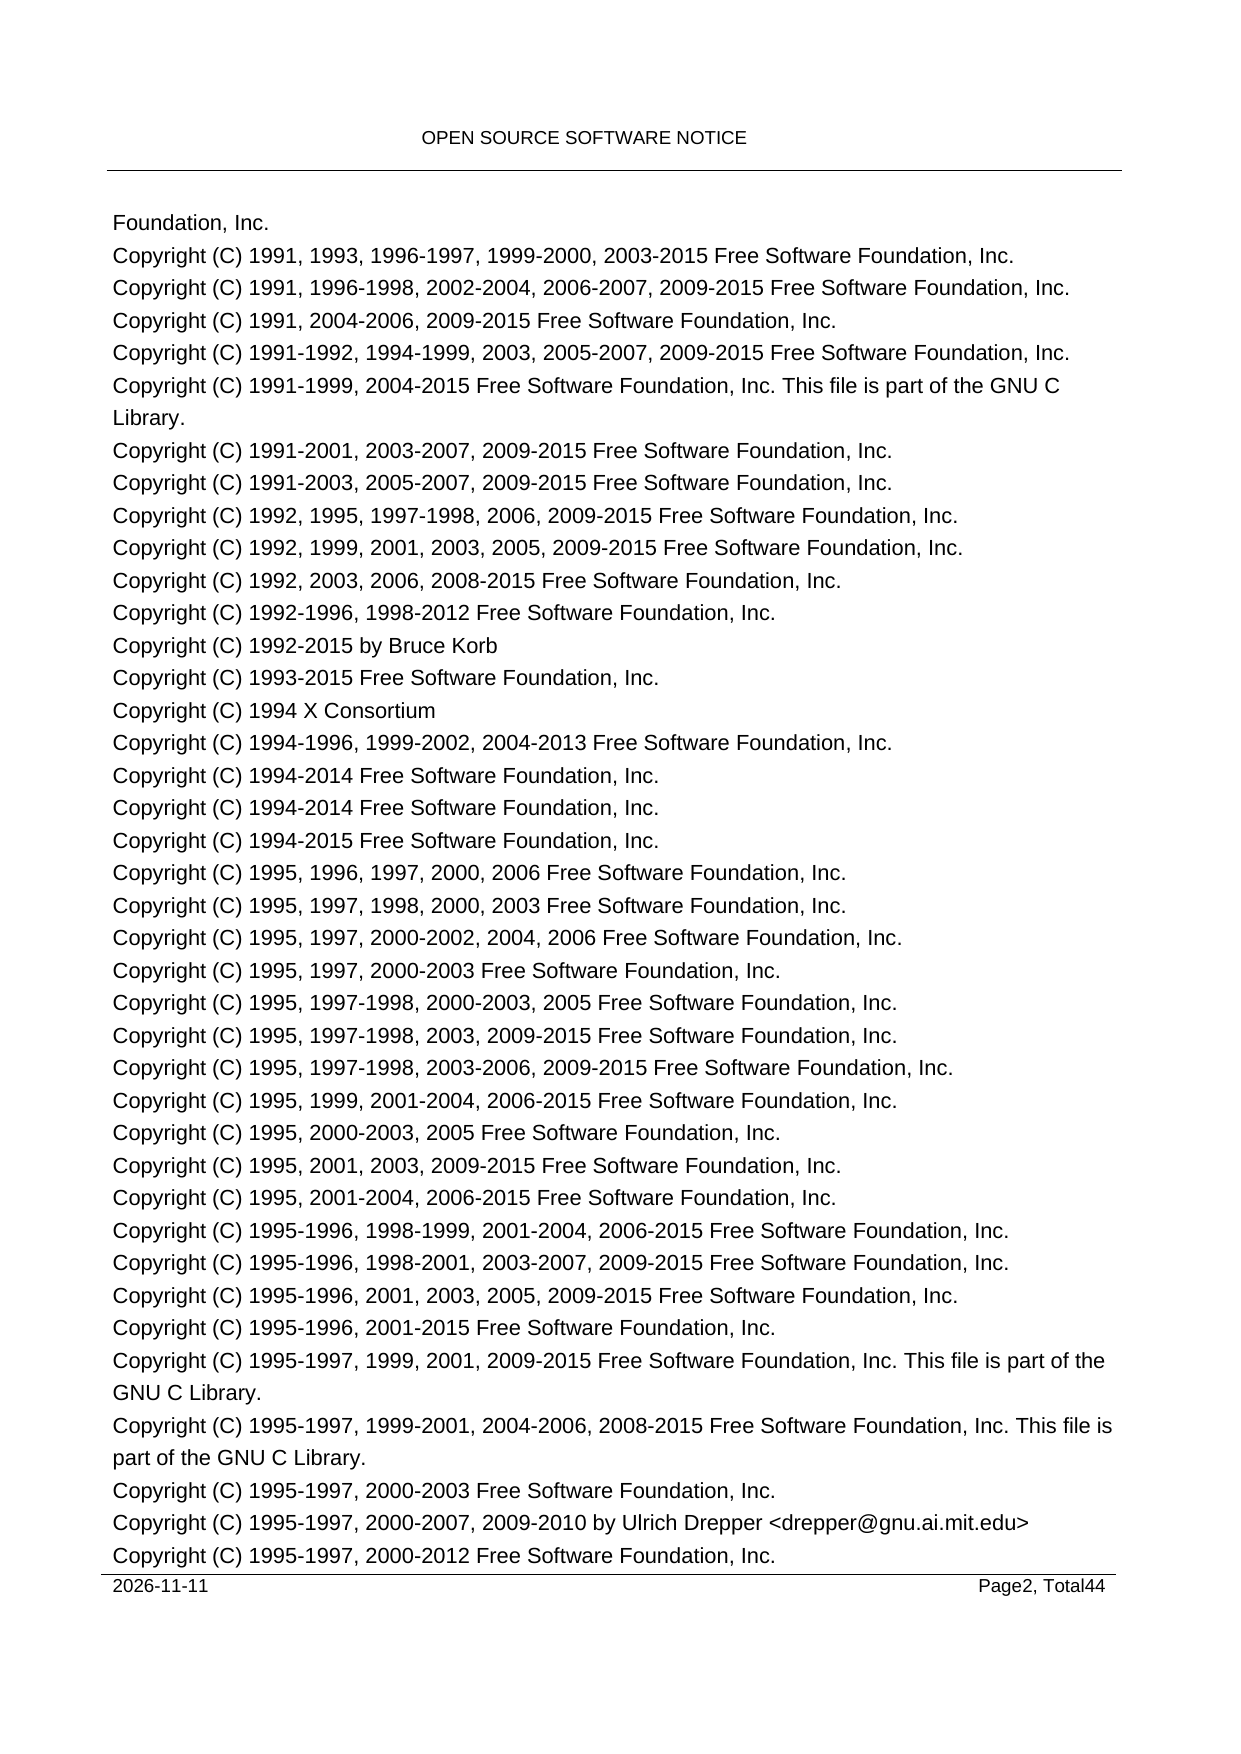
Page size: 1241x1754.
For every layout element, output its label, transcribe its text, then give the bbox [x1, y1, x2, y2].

text Copyright (C) 1995-1996, 1998-1999, 2001-2004, 2006-2015 Free Software Foundation, Inc. [112, 1214, 1128, 1246]
text Copyright (C) 1994-2015 Free Software Foundation, Inc. [112, 824, 1128, 856]
text Copyright (C) 1995, 2001-2004, 2006-2015 Free Software Foundation, Inc. [112, 1181, 1128, 1214]
text Copyright (C) 1995-1996, 2001-2015 Free Software Foundation, Inc. [112, 1311, 1128, 1344]
text Copyright (C) 1991, 1993, 1996-1997, 1999-2000, 2003-2015 Free Software Foundation, Inc. [112, 239, 1128, 271]
text Copyright (C) 1995-1997, 2000-2007, 2009-2010 by Ulrich Drepper <drepper@gnu.ai.mit.edu> [112, 1506, 1128, 1539]
text Copyright (C) 1991-2003, 2005-2007, 2009-2015 Free Software Foundation, Inc. [112, 466, 1128, 499]
text Copyright (C) 1994-1996, 1999-2002, 2004-2013 Free Software Foundation, Inc. [112, 726, 1128, 759]
text Copyright (C) 1993-2015 Free Software Foundation, Inc. [112, 661, 1128, 694]
text Copyright (C) 1995, 1997-1998, 2003-2006, 2009-2015 Free Software Foundation, Inc. [112, 1051, 1128, 1084]
text Copyright (C) 1995-1996, 2001, 2003, 2005, 2009-2015 Free Software Foundation, Inc. [112, 1279, 1128, 1311]
text Copyright (C) 1992, 2003, 2006, 2008-2015 Free Software Foundation, Inc. [112, 564, 1128, 596]
text Copyright (C) 1992-1996, 1998-2012 Free Software Foundation, Inc. [112, 596, 1128, 629]
text Copyright (C) 1991-2001, 2003-2007, 2009-2015 Free Software Foundation, Inc. [112, 434, 1128, 466]
text Copyright (C) 1995-1996, 1998-2001, 2003-2007, 2009-2015 Free Software Foundation, Inc. [112, 1246, 1128, 1279]
text Copyright (C) 1995, 1997, 1998, 2000, 2003 Free Software Foundation, Inc. [112, 889, 1128, 921]
text Copyright (C) 1995, 1996, 1997, 2000, 2006 Free Software Foundation, Inc. [112, 856, 1128, 889]
text Copyright (C) 1991, 2004-2006, 2009-2015 Free Software Foundation, Inc. [112, 304, 1128, 336]
text Copyright (C) 1995-1997, 1999-2001, 2004-2006, 2008-2015 Free Software Foundation, Inc. This file is part of the GNU C Library. [112, 1409, 1128, 1474]
text Copyright (C) 1995, 1999, 2001-2004, 2006-2015 Free Software Foundation, Inc. [112, 1084, 1128, 1116]
text Copyright (C) 1995, 1997, 2000-2003 Free Software Foundation, Inc. [112, 954, 1128, 986]
text Copyright (C) 1991, 1996-1998, 2002-2004, 2006-2007, 2009-2015 Free Software Foundation, Inc. [112, 271, 1128, 304]
text Copyright (C) 1995, 2000-2003, 2005 Free Software Foundation, Inc. [112, 1116, 1128, 1149]
text Copyright (C) 1991-1999, 2004-2015 Free Software Foundation, Inc. This file is part of the GNU C Library. [112, 369, 1128, 434]
text Copyright (C) 1995-1997, 1999, 2001, 2009-2015 Free Software Foundation, Inc. This file is part of the GNU C Library. [112, 1344, 1128, 1409]
text Copyright (C) 1994-2014 Free Software Foundation, Inc. [112, 759, 1128, 791]
text Copyright (C) 1992-2015 by Bruce Korb [112, 629, 1128, 661]
text Copyright (C) 1994 X Consortium [112, 694, 1128, 726]
text Copyright (C) 1995, 1997-1998, 2000-2003, 2005 Free Software Foundation, Inc. [112, 986, 1128, 1019]
text Copyright (C) 1995, 1997-1998, 2003, 2009-2015 Free Software Foundation, Inc. [112, 1019, 1128, 1051]
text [112, 206, 1128, 239]
text Copyright (C) 1995, 2001, 2003, 2009-2015 Free Software Foundation, Inc. [112, 1149, 1128, 1181]
text Copyright (C) 1994-2014 Free Software Foundation, Inc. [112, 791, 1128, 824]
text Copyright (C) 1992, 1999, 2001, 2003, 2005, 2009-2015 Free Software Foundation, Inc. [112, 531, 1128, 564]
text Copyright (C) 1992, 1995, 1997-1998, 2006, 2009-2015 Free Software Foundation, Inc. [112, 499, 1128, 531]
text Copyright (C) 1995, 1997, 2000-2002, 2004, 2006 Free Software Foundation, Inc. [112, 921, 1128, 954]
text Copyright (C) 1995-1997, 2000-2003 Free Software Foundation, Inc. [112, 1474, 1128, 1506]
text Copyright (C) 1991-1992, 1994-1999, 2003, 2005-2007, 2009-2015 Free Software Foundation, Inc. [112, 336, 1128, 369]
text Copyright (C) 1995-1997, 2000-2012 Free Software Foundation, Inc. [112, 1539, 1128, 1571]
